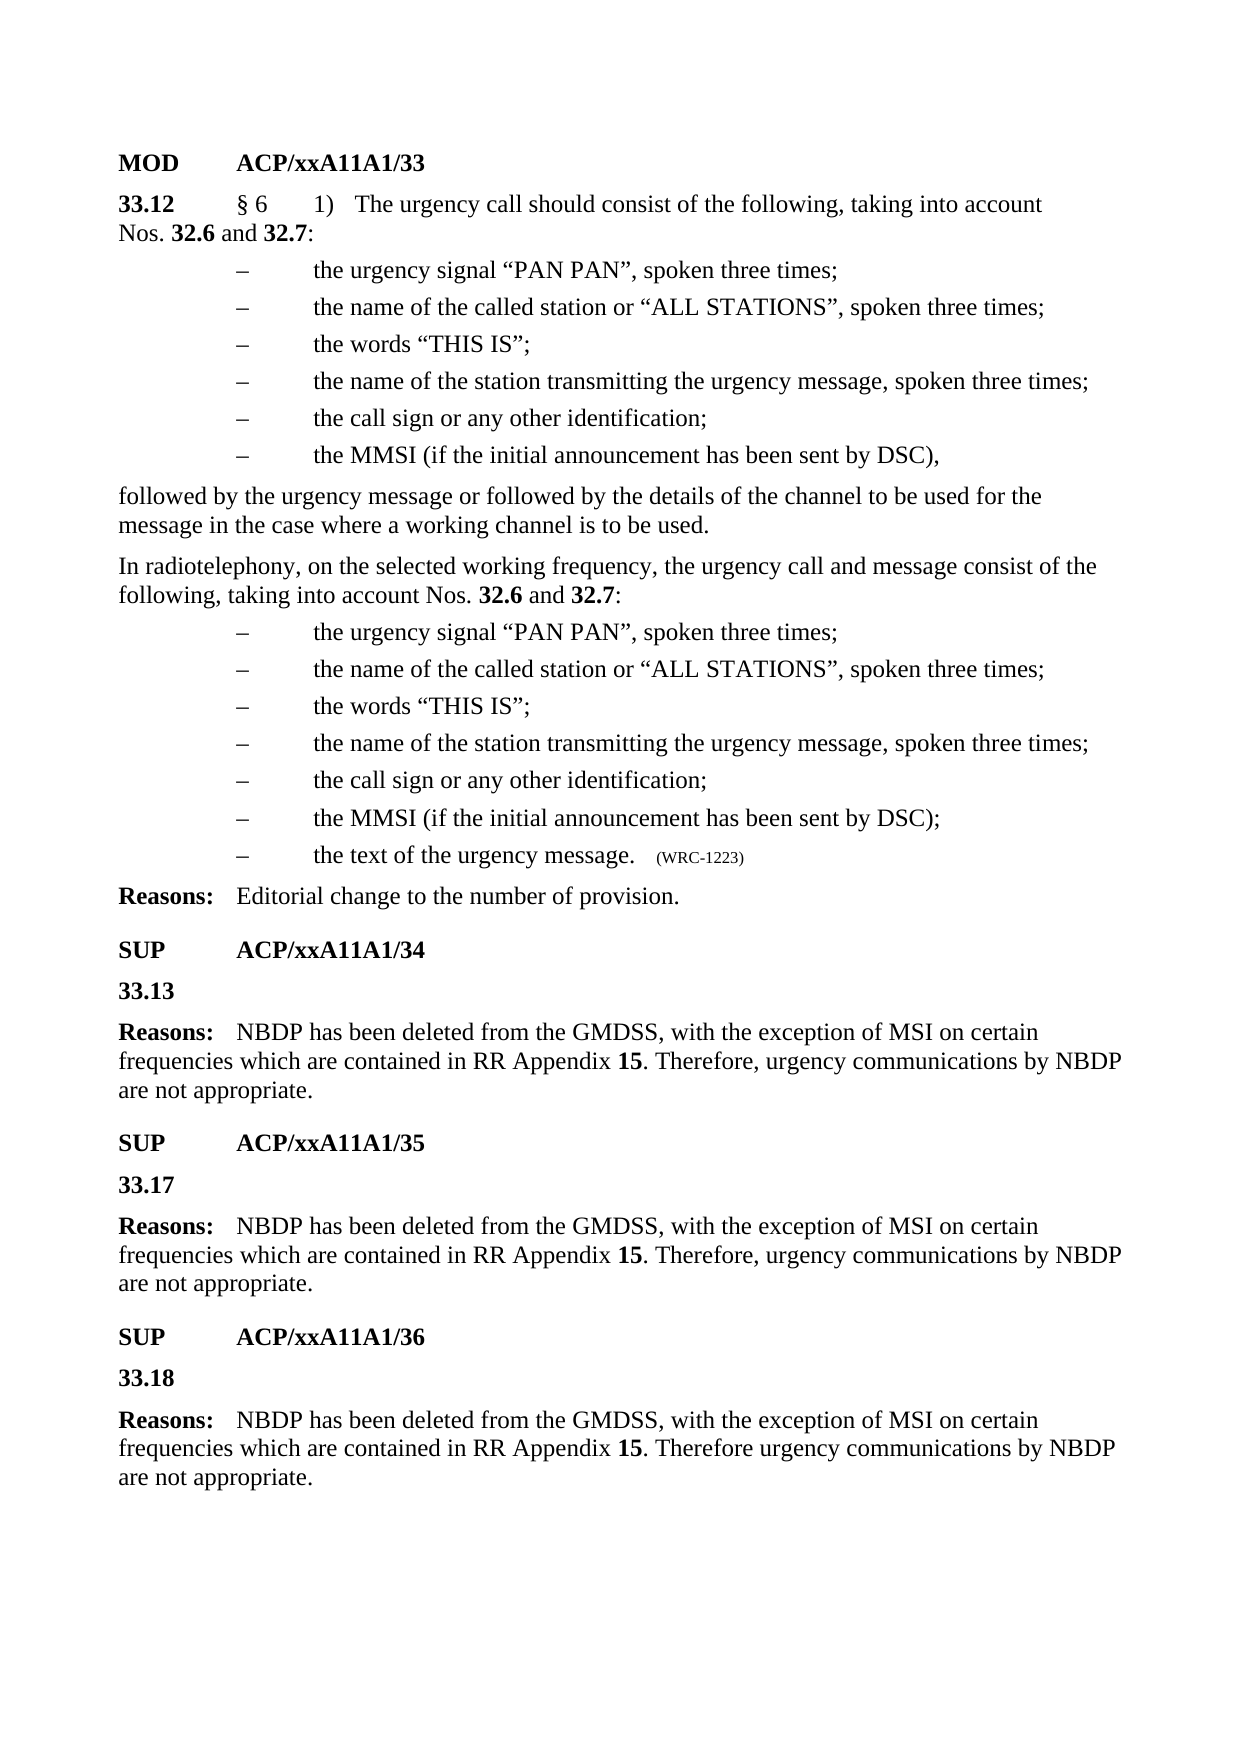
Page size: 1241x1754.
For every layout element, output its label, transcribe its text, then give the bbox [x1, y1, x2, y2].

text Reasons: NBDP has been deleted from the GMDSS, with the exception of MSI on certain frequencies which are contained in RR Appendix 15. Therefore urgency communications by NBDP are not appropriate. [118, 1405, 1122, 1491]
text followed by the urgency message or followed by the details of the channel to be used for the message in the case where a working channel is to be used. [118, 481, 1122, 539]
text – the name of the called station or “ALL STATIONS”, spoken three times; [236, 654, 1122, 683]
text SUP ACP/xxA11A1/36#1711 [118, 1322, 1122, 1351]
text 33.17 [118, 1170, 1122, 1198]
text – the words “THIS IS”; [236, 691, 1122, 720]
text SUP ACP/xxA11A1/34#1709 [118, 935, 1122, 963]
text – the words “THIS IS”; [236, 329, 1122, 358]
text SUP ACP/xxA11A1/35#1710 [118, 1128, 1122, 1157]
text – the call sign or any other identification; [236, 766, 1122, 794]
text – the name of the station transmitting the urgency message, spoken three times; [236, 366, 1122, 395]
text MOD ACP/xxA11A1/33#1708 [118, 148, 1122, 176]
text Reasons: Editorial change to the number of provision. [118, 881, 1122, 910]
text 33.18 [118, 1363, 1122, 1392]
text Reasons: NBDP has been deleted from the GMDSS, with the exception of MSI on certain frequencies which are contained in RR Appendix 15. Therefore, urgency communications by NBDP are not appropriate. [118, 1017, 1122, 1103]
text In radiotelephony, on the selected working frequency, the urgency call and message consist of the following, taking into account Nos. 32.6 and 32.7: [118, 551, 1122, 609]
text – the urgency signal “PAN PAN”, spoken three times; [236, 255, 1122, 283]
text – the text of the urgency message. (WRC-) [236, 840, 1122, 868]
text – the MMSI (if the initial announcement has been sent by DSC); [236, 803, 1122, 831]
text – the urgency signal “PAN PAN”, spoken three times; [236, 617, 1122, 646]
text 33.12 § 6 The urgency call should consist of the following, taking into account Nos. 32.6 and 32.7: [118, 189, 1122, 246]
text – the call sign or any other identification; [236, 403, 1122, 432]
text 33.13 [118, 976, 1122, 1005]
text – the name of the station transmitting the urgency message, spoken three times; [236, 728, 1122, 757]
text Reasons: NBDP has been deleted from the GMDSS, with the exception of MSI on certain frequencies which are contained in RR Appendix 15. Therefore, urgency communications by NBDP are not appropriate. [118, 1211, 1122, 1297]
text – the name of the called station or “ALL STATIONS”, spoken three times; [236, 292, 1122, 321]
text – the MMSI (if the initial announcement has been sent by DSC), [236, 440, 1122, 469]
